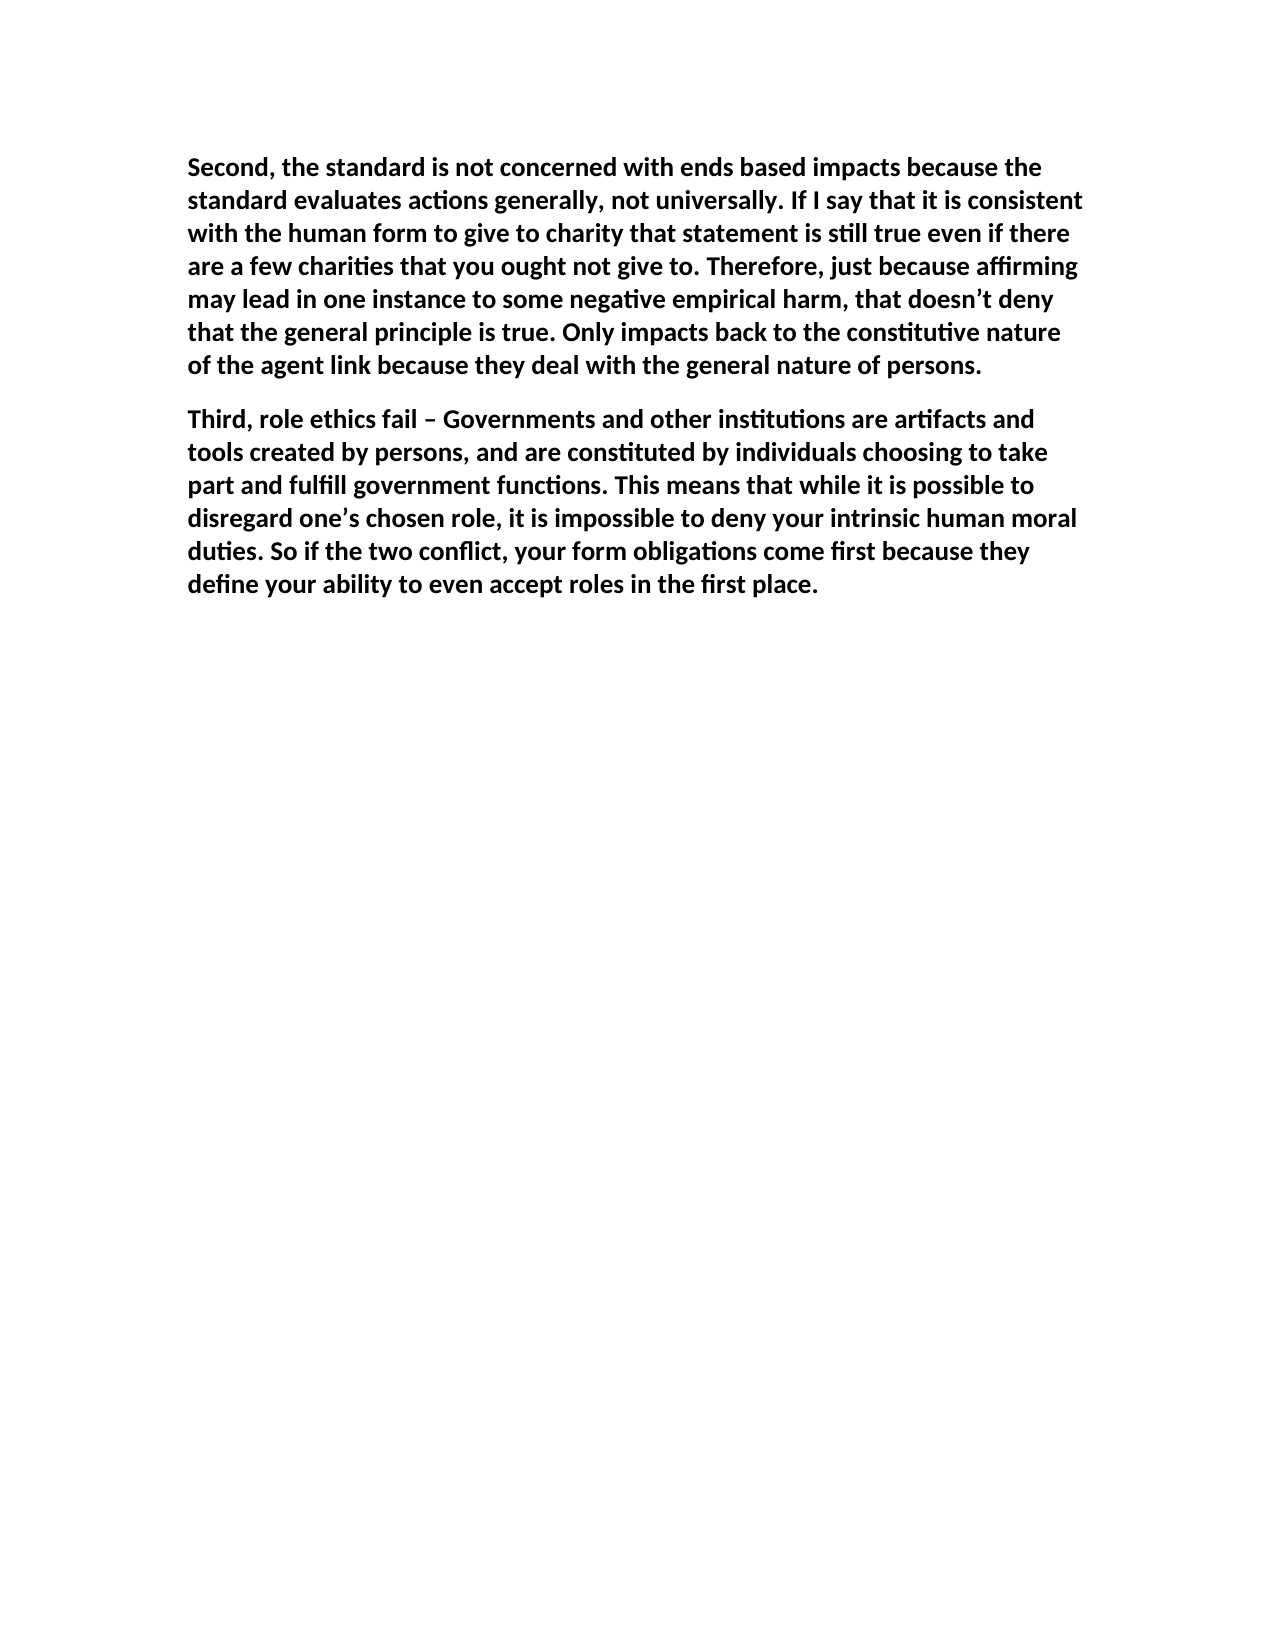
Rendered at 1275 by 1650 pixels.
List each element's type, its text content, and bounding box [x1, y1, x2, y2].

subtitle Third, role ethics fail – Governments and other institutions are artifacts and tools created by persons, and are constituted by individuals choosing to take part and fulfill government functions. This means that while it is possible to disregard one’s chosen role, it is impossible to deny your intrinsic human moral duties. So if the two conflict, your form obligations come first because they define your ability to even accept roles in the first place. [187, 402, 1087, 600]
subtitle Second, the standard is not concerned with ends based impacts because the standard evaluates actions generally, not universally. If I say that it is consistent with the human form to give to charity that statement is still true even if there are a few charities that you ought not give to. Therefore, just because affirming may lead in one instance to some negative empirical harm, that doesn’t deny that the general principle is true. Only impacts back to the constitutive nature of the agent link because they deal with the general nature of persons. [187, 150, 1087, 381]
